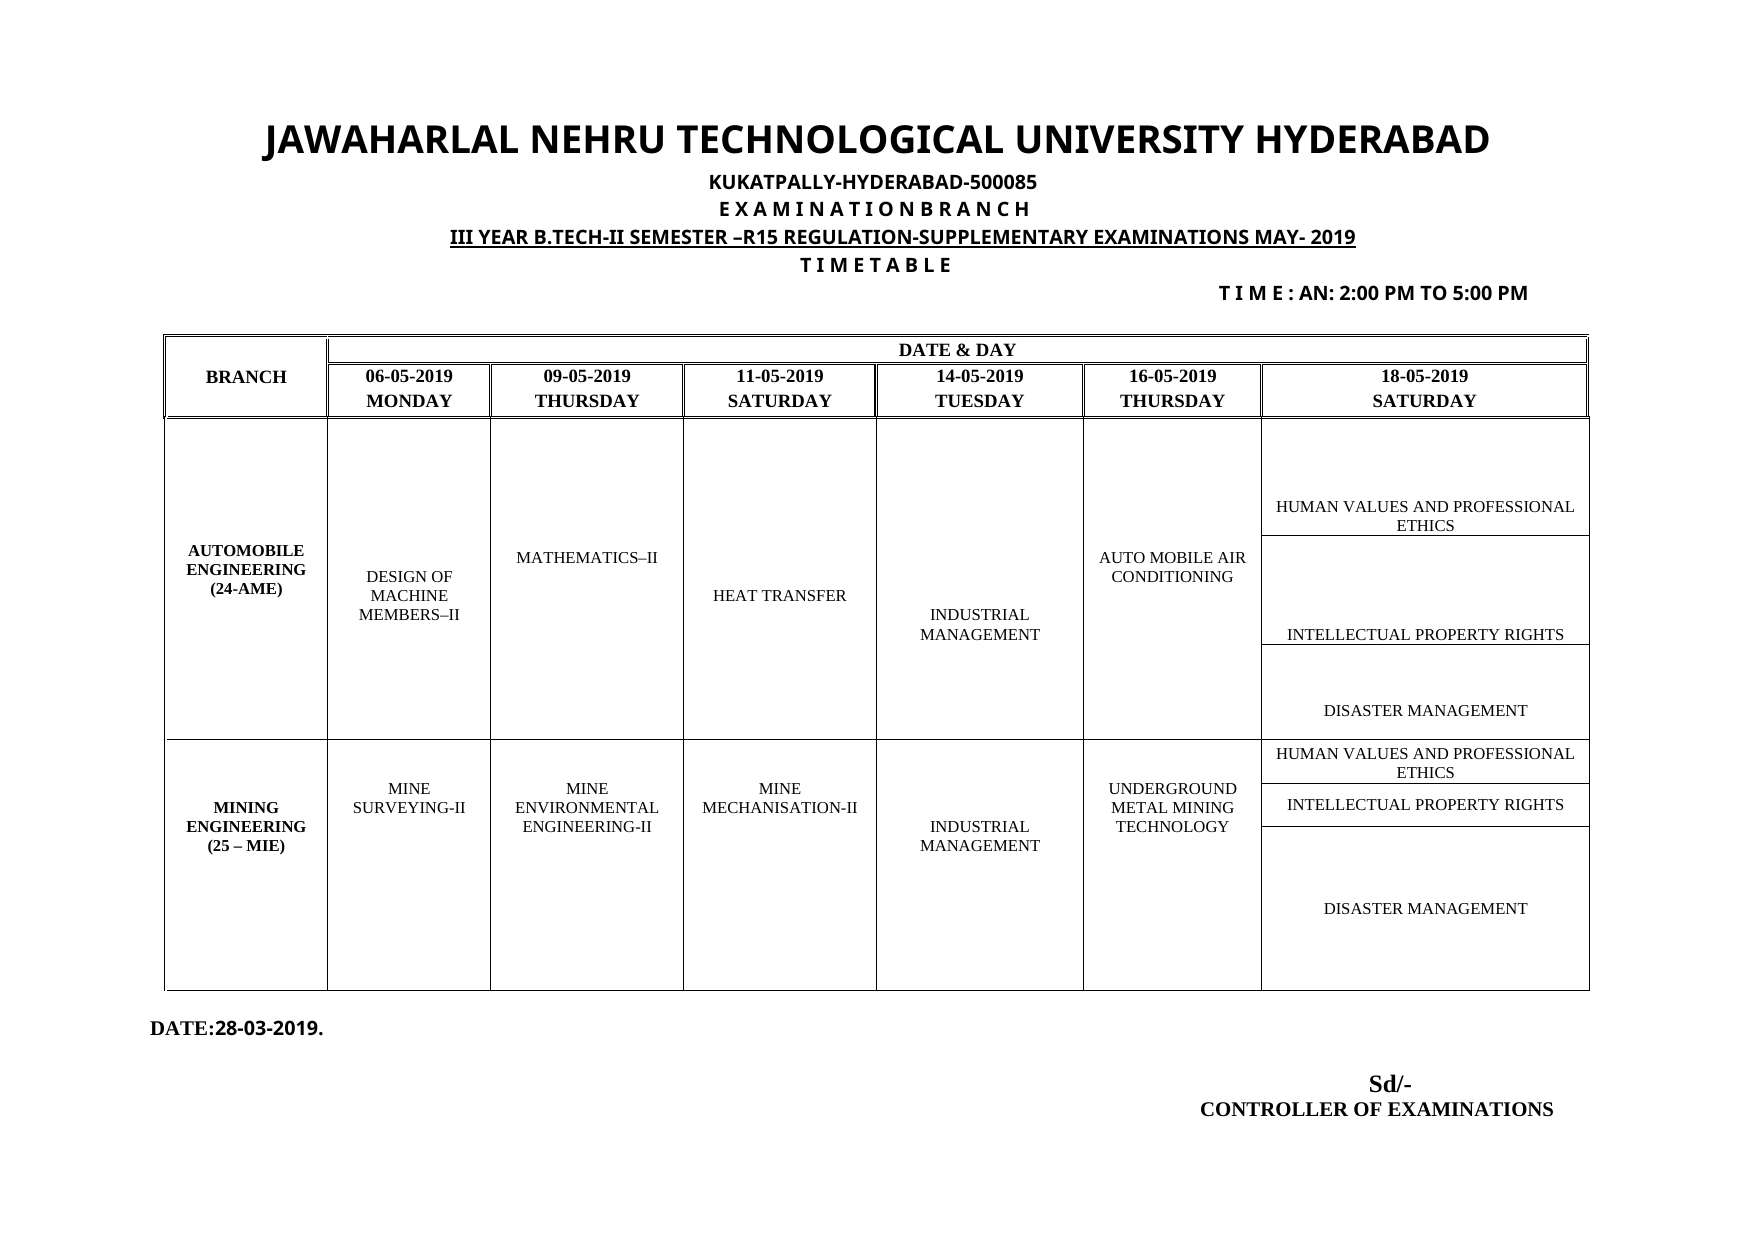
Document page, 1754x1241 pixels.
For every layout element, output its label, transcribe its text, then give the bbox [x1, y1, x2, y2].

text III YEAR B.TECH-II SEMESTER –R15 REGULATION-SUPPLEMENTARY EXAMINATIONS MAY- 2019 [377, 223, 1604, 250]
table_cell 09-05-2019 THURSDAY [492, 365, 682, 416]
text KUKATPALLY-HYDERABAD-500085 [708, 168, 1604, 195]
text T I M E T A B L E [800, 251, 1604, 278]
table_cell INTELLECTUAL PROPERTY RIGHTS [1262, 784, 1589, 826]
table_cell MINE MECHANISATION-II [684, 740, 876, 989]
table_cell HEAT TRANSFER [684, 419, 876, 739]
text T I M E : AN: 2:00 PM TO 5:00 PM [1219, 279, 1604, 305]
text E X A M I N A T I O N B R A N C H [719, 196, 1604, 223]
table_cell AUTO MOBILE AIR CONDITIONING [1084, 419, 1261, 739]
table_cell INDUSTRIAL MANAGEMENT [877, 740, 1083, 989]
table_cell 06-05-2019 MONDAY [329, 365, 489, 416]
table_cell INDUSTRIAL MANAGEMENT [877, 419, 1083, 739]
table_cell DESIGN OF MACHINE MEMBERS–II [328, 419, 490, 739]
text DATE:28-03-2019. [150, 1014, 1604, 1041]
table_cell MATHEMATICS–II [491, 419, 683, 739]
table_cell UNDERGROUND METAL MINING TECHNOLOGY [1084, 740, 1261, 989]
table_cell HUMAN VALUES AND PROFESSIONAL ETHICS [1262, 740, 1589, 782]
table_header BRANCH [165, 335, 328, 416]
table_cell 16-05-2019 THURSDAY [1085, 365, 1260, 416]
text Sd/- [150, 1070, 1604, 1098]
table_cell HUMAN VALUES AND PROFESSIONAL ETHICS [1262, 419, 1589, 535]
table_cell 11-05-2019 SATURDAY [685, 365, 874, 416]
table_cell INTELLECTUAL PROPERTY RIGHTS [1262, 536, 1589, 643]
table_header DATE & DAY [328, 337, 1587, 362]
table_cell DISASTER MANAGEMENT [1262, 645, 1589, 739]
table_cell 14-05-2019 TUESDAY [878, 365, 1082, 416]
table_cell AUTOMOBILE ENGINEERING (24-AME) [165, 416, 327, 739]
table_cell 18-05-2019 SATURDAY [1263, 365, 1586, 416]
table_cell DISASTER MANAGEMENT [1262, 827, 1589, 989]
text JAWAHARLAL NEHRU TECHNOLOGICAL UNIVERSITY HYDERABAD [264, 112, 1604, 165]
table_cell MINE ENVIRONMENTAL ENGINEERING-II [491, 740, 683, 989]
table_cell MINING ENGINEERING (25 – MIE) [165, 739, 327, 989]
text CONTROLLER OF EXAMINATIONS [1125, 1098, 1604, 1121]
table_cell MINE SURVEYING-II [328, 740, 490, 989]
